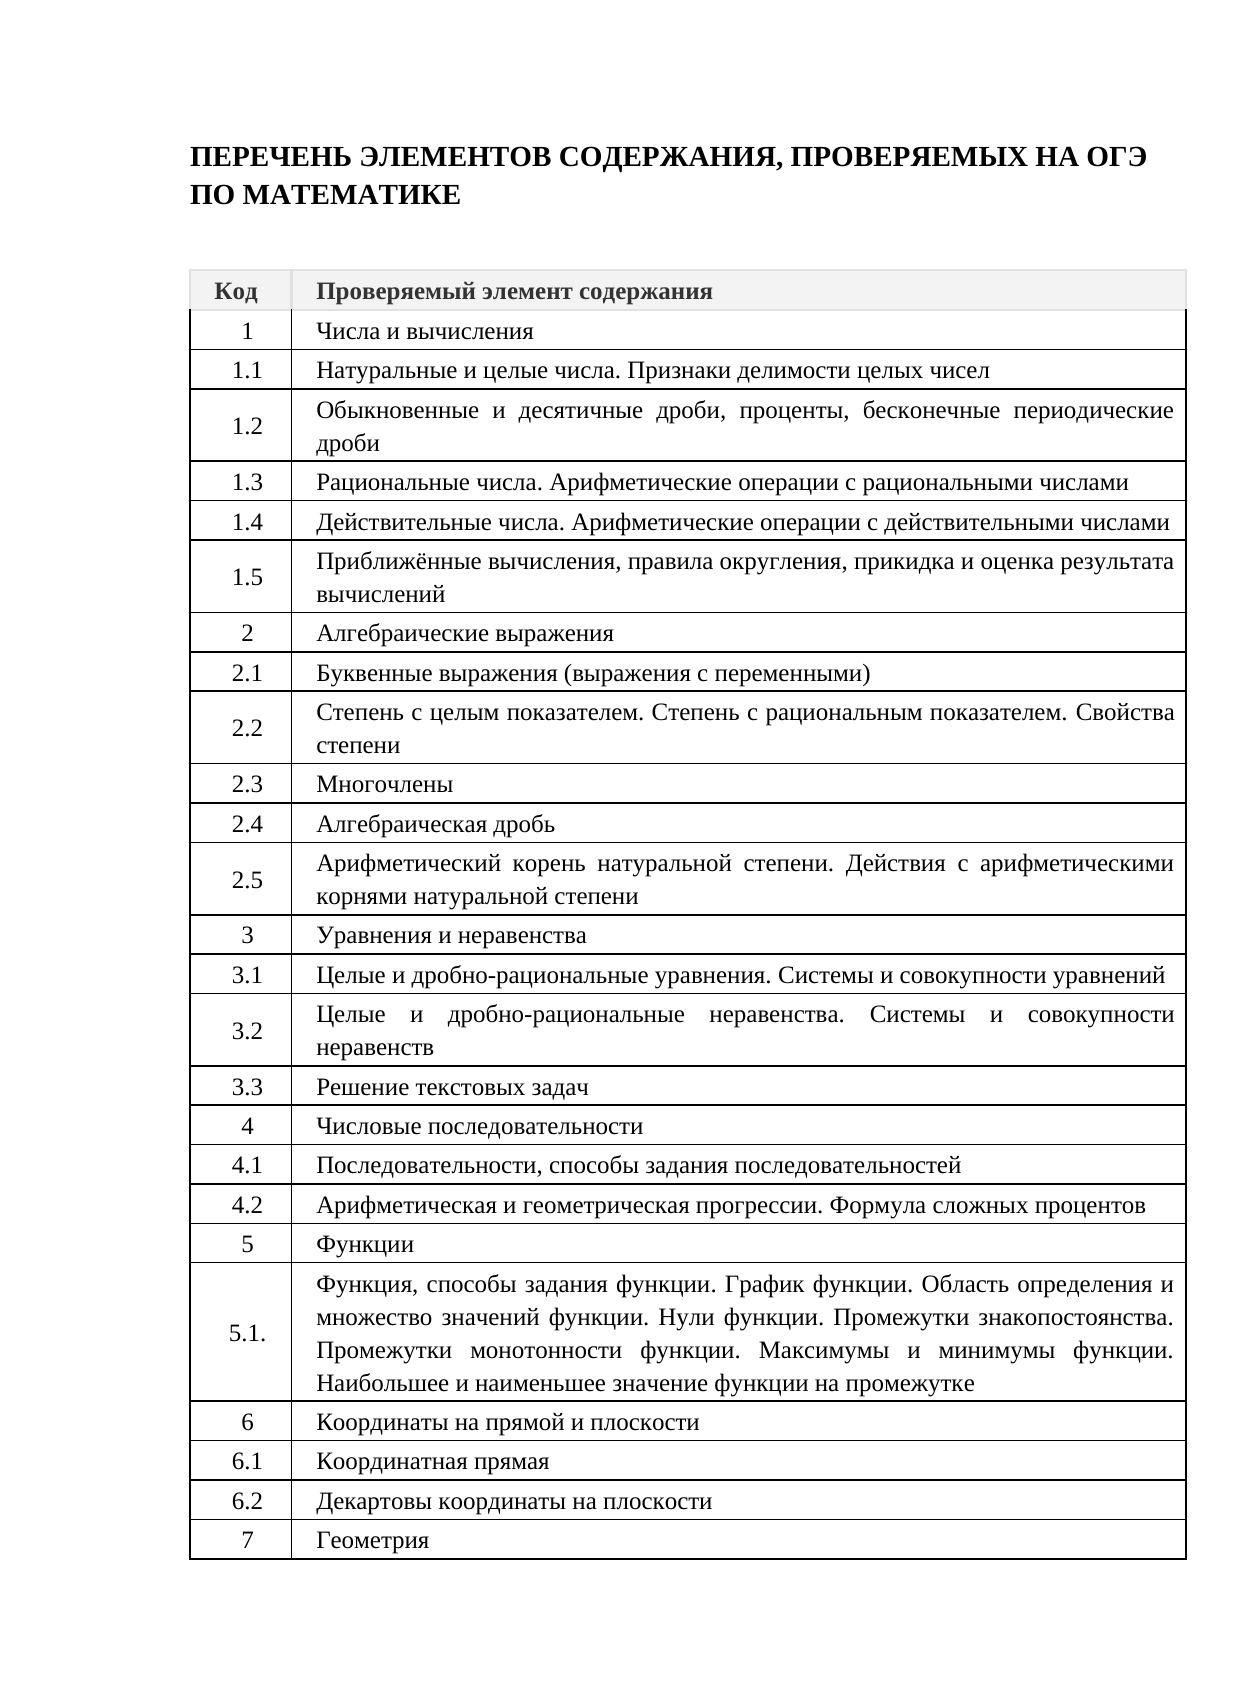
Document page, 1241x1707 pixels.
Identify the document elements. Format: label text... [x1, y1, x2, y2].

table_cell Арифметическая и геометрическая прогрессии. Формула сложных процентов [292, 1185, 1185, 1222]
table_cell 3 [191, 916, 291, 953]
table_cell Алгебраические выражения [292, 613, 1185, 651]
table_cell Функции [292, 1224, 1185, 1262]
table_cell Алгебраическая дробь [292, 804, 1185, 841]
table_cell 5 [191, 1224, 291, 1262]
table_cell 7 [191, 1520, 291, 1558]
table_cell 6.1 [191, 1441, 291, 1479]
table_cell 5.1. [191, 1263, 291, 1400]
table_cell Последовательности, способы задания последовательностей [292, 1145, 1185, 1183]
table_cell 4 [191, 1106, 291, 1144]
table_cell Арифметический корень натуральной степени. Действия с арифметическими корнями натуральной степени [292, 843, 1185, 914]
table_cell 1.5 [191, 541, 291, 612]
table_cell 3.2 [191, 994, 291, 1065]
table_cell Координатная прямая [292, 1441, 1185, 1479]
table_header Проверяемый элемент содержания [293, 271, 1185, 309]
table_cell Геометрия [292, 1520, 1185, 1558]
table_cell Натуральные и целые числа. Признаки делимости целых чисел [292, 350, 1185, 388]
table_cell Числа и вычисления [292, 311, 1185, 349]
table_cell 1.4 [191, 501, 291, 539]
table_cell Координаты на прямой и плоскости [292, 1402, 1185, 1440]
table_cell Рациональные числа. Арифметические операции с рациональными числами [292, 462, 1185, 500]
table_cell 2.2 [191, 692, 291, 763]
table_cell 4.1 [191, 1145, 291, 1183]
table_cell Функция, способы задания функции. График функции. Область определения и множество значений функции. Нули функции. Промежутки знакопостоянства. Промежутки монотонности функции. Максимумы и минимумы функции. Наибольшее и наименьшее значение функции на промежутке [292, 1263, 1185, 1400]
table_cell 4.2 [191, 1185, 291, 1222]
table_cell Целые и дробно-рациональные уравнения. Системы и совокупности уравнений [292, 955, 1185, 993]
table_cell 3.3 [191, 1067, 291, 1104]
table_cell 6 [191, 1402, 291, 1440]
table_cell Приближённые вычисления, правила округления, прикидка и оценка результата вычислений [292, 541, 1185, 612]
table_cell Действительные числа. Арифметические операции с действительными числами [292, 501, 1185, 539]
table_cell 2.5 [191, 843, 291, 914]
table_cell Обыкновенные и десятичные дроби, проценты, бесконечные периодические дроби [292, 390, 1185, 460]
table_cell 2.3 [191, 764, 291, 802]
table_cell 2 [191, 613, 291, 651]
table_cell 1.3 [191, 462, 291, 500]
table_cell 1.2 [191, 390, 291, 460]
table_cell 3.1 [191, 955, 291, 993]
table_cell Декартовы координаты на плоскости [292, 1481, 1185, 1518]
text ПЕРЕЧЕНЬ ЭЛЕМЕНТОВ СОДЕРЖАНИЯ, ПРОВЕРЯЕМЫХ НА ОГЭ ПО МАТЕМАТИКЕ [190, 139, 1152, 211]
table_cell 2.4 [191, 804, 291, 841]
table_cell Степень с целым показателем. Степень с рациональным показателем. Свойства степени [292, 692, 1185, 763]
table_cell Целые и дробно-рациональные неравенства. Системы и совокупности неравенств [292, 994, 1185, 1065]
table_header Код [191, 271, 290, 309]
table_cell Уравнения и неравенства [292, 916, 1185, 953]
table_cell Буквенные выражения (выражения с переменными) [292, 653, 1185, 690]
table_cell Числовые последовательности [292, 1106, 1185, 1144]
table_cell 2.1 [191, 653, 291, 690]
table_cell 6.2 [191, 1481, 291, 1518]
table_cell 1 [191, 311, 291, 349]
table_cell Многочлены [292, 764, 1185, 802]
table_cell 1.1 [191, 350, 291, 388]
table_cell Решение текстовых задач [292, 1067, 1185, 1104]
